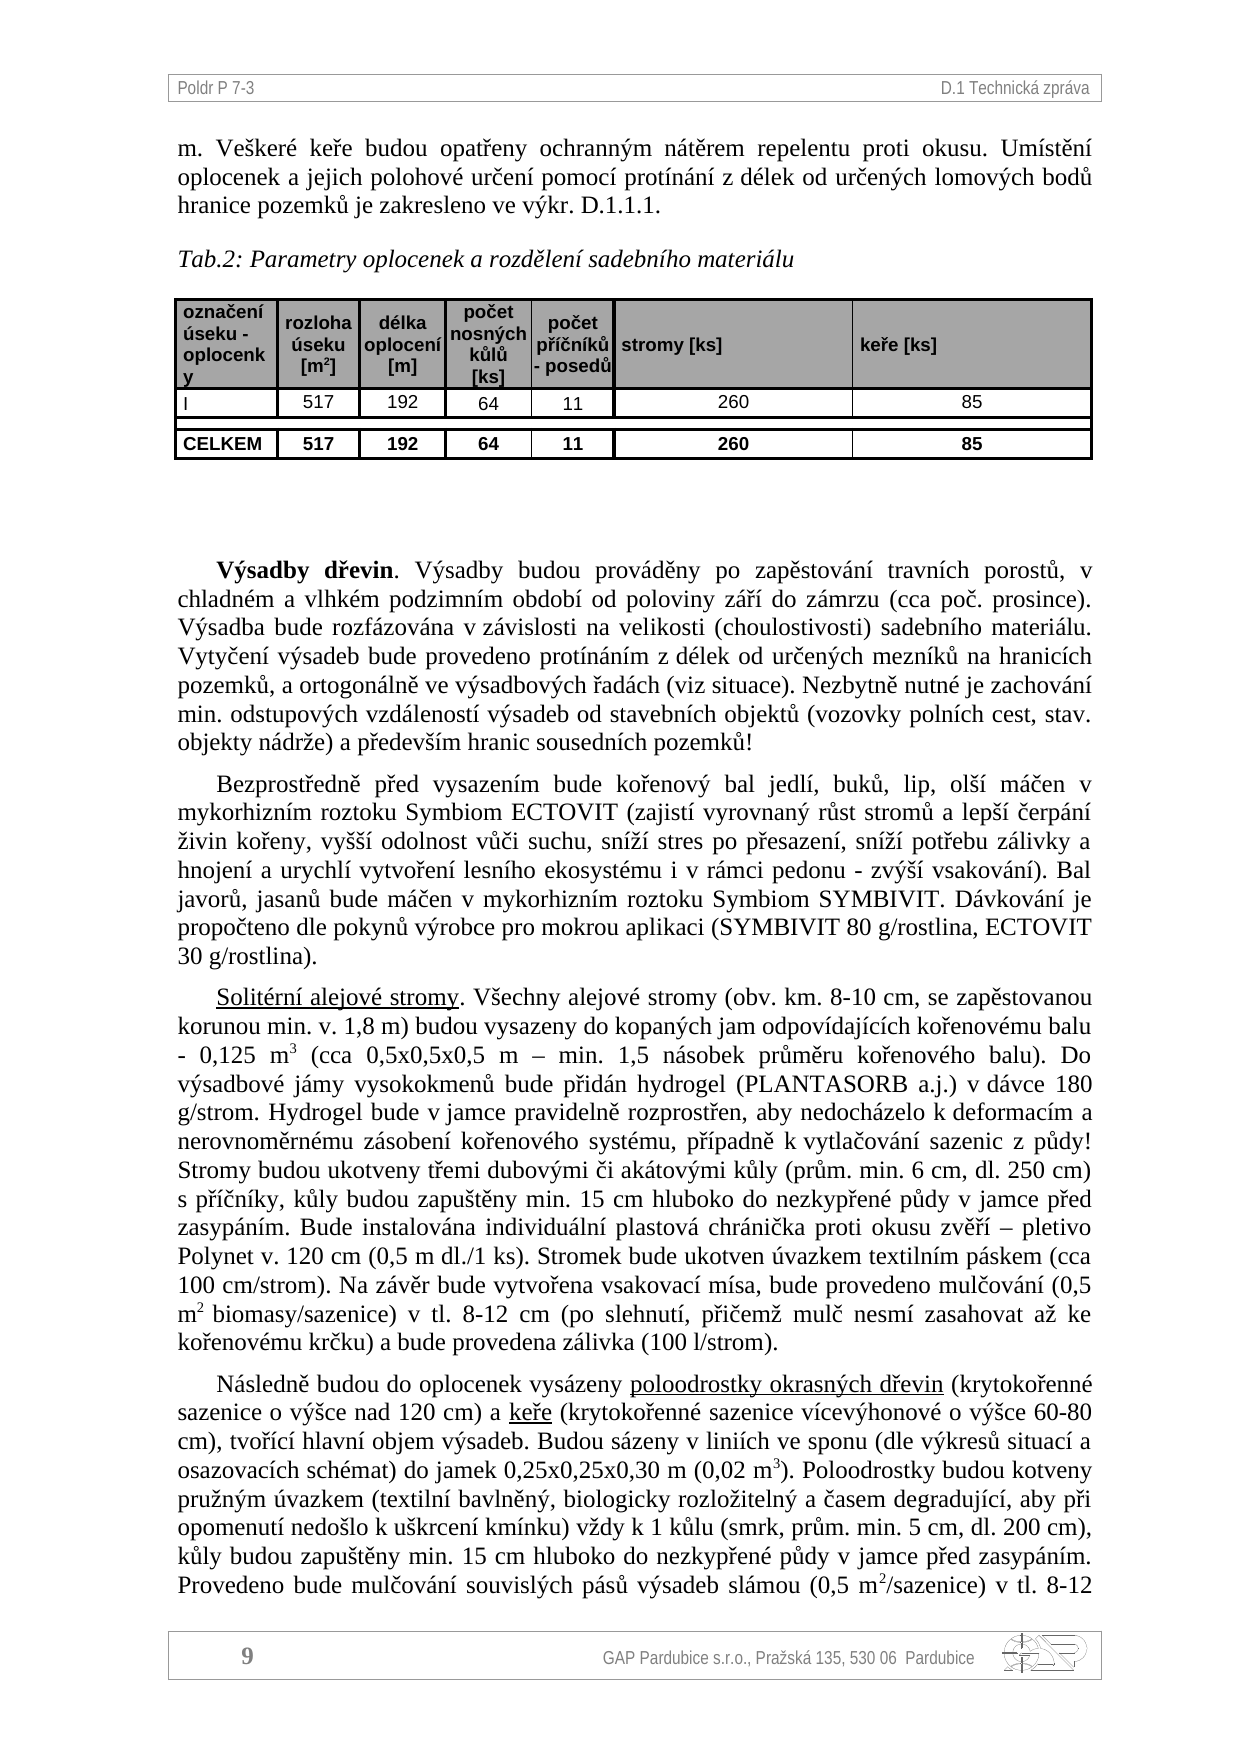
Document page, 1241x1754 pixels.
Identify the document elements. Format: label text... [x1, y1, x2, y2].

table_header keře [ks] [853, 301, 1090, 387]
table_cell 260 [616, 390, 852, 416]
table_cell I [177, 390, 276, 416]
text Výsadby dřevin. Výsadby budou prováděny po zapěstování travních porostů, v chladném a vlhkém podzimním období od poloviny září do zámrzu (cca poč. prosince). Výsadba bude rozfázována v závislosti na velikosti (choulostivosti) sadebního materiálu. Vytyčení výsadeb bude provedeno protínáním z délek od určených mezníků na hranicích pozemků, a ortogonálně ve výsadbových řadách (viz situace). Nezbytně nutné je zachování min. odstupových vzdáleností výsadeb od stavebních objektů (vozovky polních cest, stav. objekty nádrže) a především hranic sousedních pozemků! [177, 555, 1092, 756]
table_cell [360, 419, 445, 428]
table_cell 192 [361, 431, 444, 457]
table_cell CELKEM [177, 431, 276, 457]
table_cell 192 [361, 390, 444, 416]
table_cell [853, 419, 1090, 428]
table_cell 11 [532, 431, 612, 457]
table_cell 517 [279, 431, 358, 457]
table_header stromy [ks] [616, 301, 852, 387]
table_cell 64 [447, 431, 531, 457]
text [177, 133, 1092, 219]
table_header rozloha úseku [m2] [279, 301, 358, 387]
text Bezprostředně před vysazením bude kořenový bal jedlí, buků, lip, olší máčen v mykorhizním roztoku Symbiom ECTOVIT (zajistí vyrovnaný růst stromů a lepší čerpání živin kořeny, vyšší odolnost vůči suchu, sníží stres po přesazení, sníží potřebu zálivky a hnojení a urychlí vytvoření lesního ekosystému i v rámci pedonu - zvýší vsakování). Bal javorů, jasanů bude máčen v mykorhizním roztoku Symbiom SYMBIVIT. Dávkování je propočteno dle pokynů výrobce pro mokrou aplikaci (SYMBIVIT 80 g/rostlina, ECTOVIT 30 g/rostlina). [177, 769, 1092, 970]
table_header označení úseku - oplocenky [177, 301, 276, 387]
table_cell [614, 419, 852, 428]
table_cell 260 [616, 431, 852, 457]
table_cell [531, 419, 614, 428]
table_cell [445, 419, 531, 428]
table_cell 11 [532, 390, 612, 416]
table_header délka oplocení [m] [361, 301, 444, 387]
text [177, 1369, 1092, 1599]
table_cell 64 [447, 390, 531, 416]
table_cell [277, 419, 359, 428]
text Tab.2: Parametry oplocenek a rozdělení sadebního materiálu [177, 244, 1092, 273]
table_header počet příčníků - posedů [532, 301, 612, 387]
table_cell 85 [853, 390, 1090, 416]
table_cell [177, 419, 277, 428]
text Solitérní alejové stromy. Všechny alejové stromy (obv. km. 8-10 cm, se zapěstovanou korunou min. v. 1,8 m) budou vysazeny do kopaných jam odpovídajících kořenovému balu - 0,125 m3 (cca 0,5x0,5x0,5 m – min. 1,5 násobek průměru kořenového balu). Do výsadbové jámy vysokokmenů bude přidán hydrogel (PLANTASORB a.j.) v dávce 180 g/strom. Hydrogel bude v jamce pravidelně rozprostřen, aby nedocházelo k deformacím a nerovnoměrnému zásobení kořenového systému, případně k vytlačování sazenic z půdy! Stromy budou ukotveny třemi dubovými či akátovými kůly (prům. min. 6 cm, dl. 250 cm) s příčníky, kůly budou zapuštěny min. 15 cm hluboko do nezkypřené půdy v jamce před zasypáním. Bude instalována individuální plastová chránička proti okusu zvěří – pletivo Polynet v. 120 cm (0,5 m dl./1 ks). Stromek bude ukotven úvazkem textilním páskem (cca 100 cm/strom). Na závěr bude vytvořena vsakovací mísa, bude provedeno mulčování (0,5 m2 biomasy/sazenice) v tl. 8-12 cm (po slehnutí, přičemž mulč nesmí zasahovat až ke kořenovému krčku) a bude provedena zálivka (100 l/strom). [177, 982, 1092, 1356]
table_cell 517 [279, 390, 358, 416]
table_header počet nosných kůlů [ks] [447, 301, 531, 387]
table_cell 85 [853, 431, 1090, 457]
